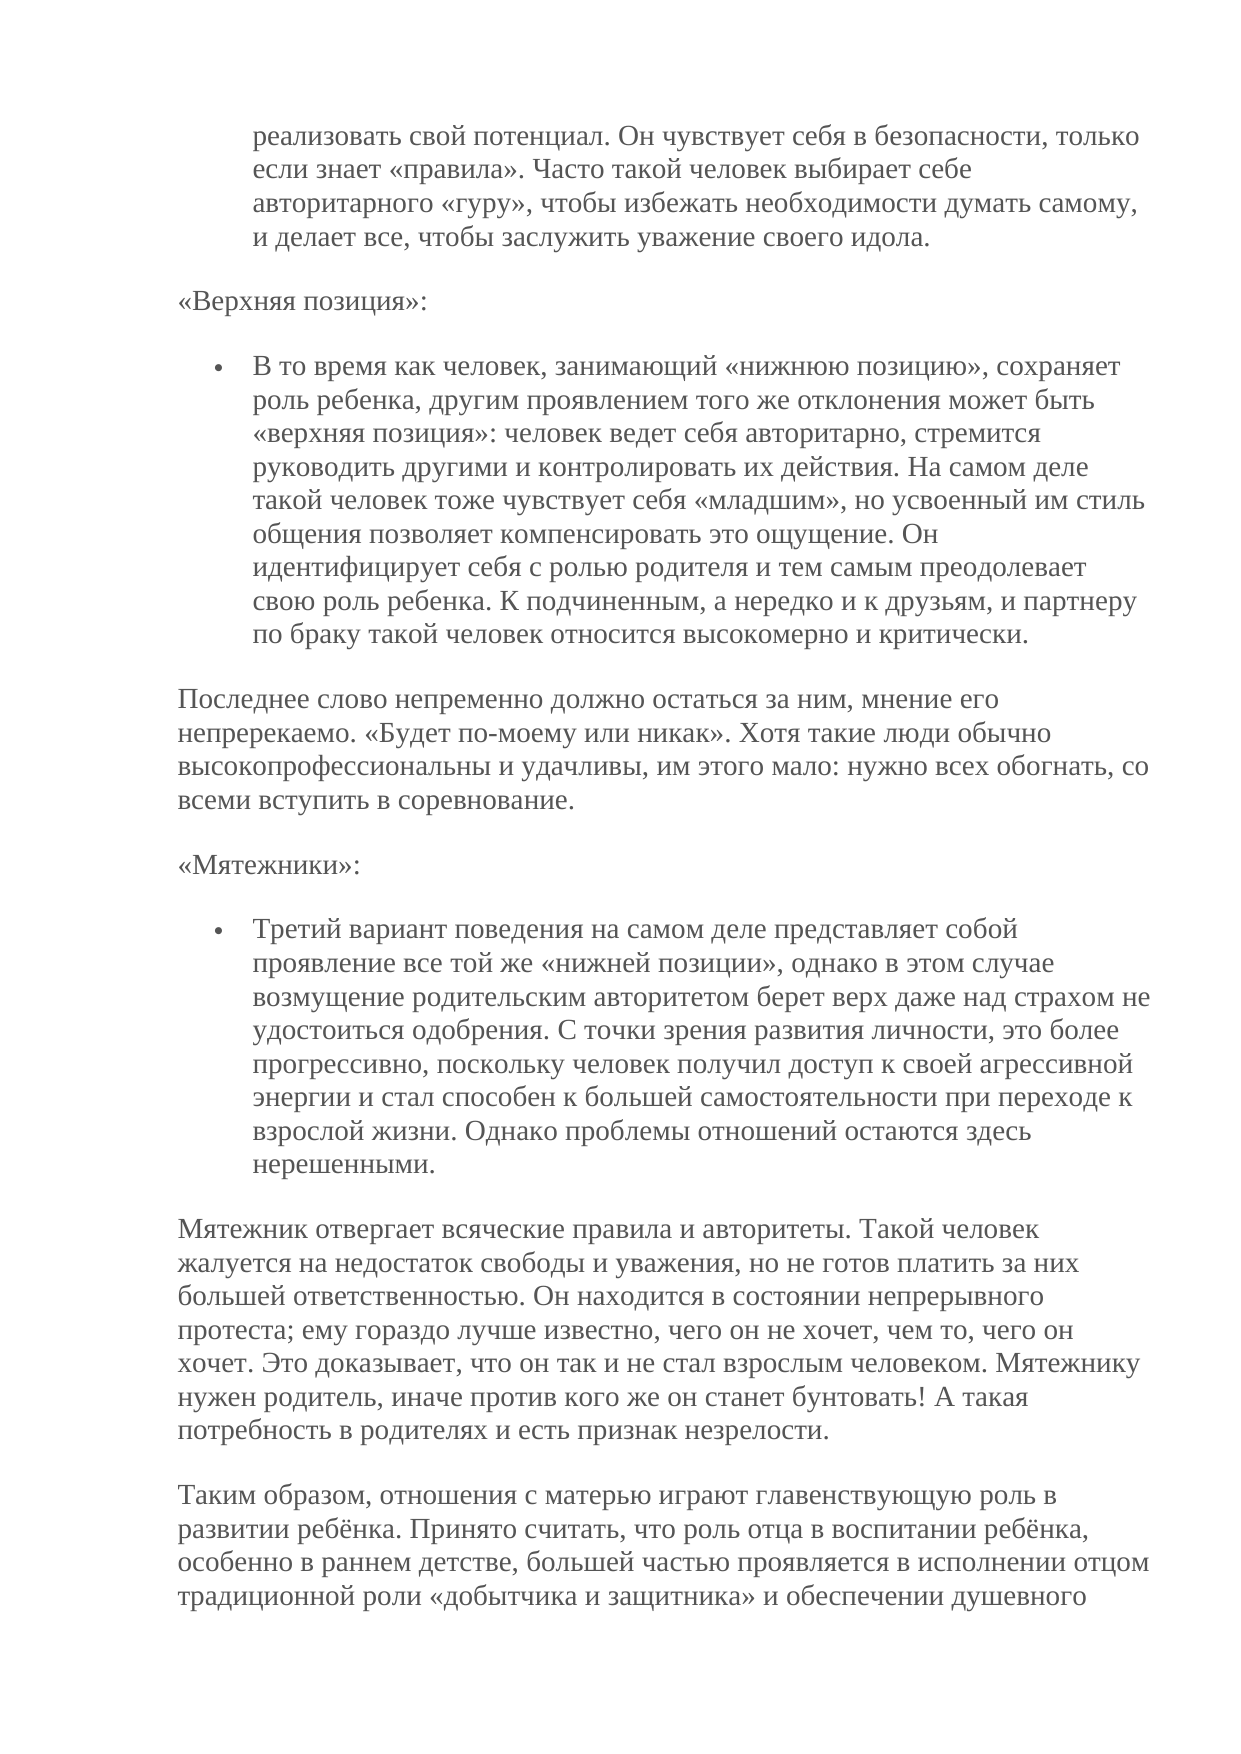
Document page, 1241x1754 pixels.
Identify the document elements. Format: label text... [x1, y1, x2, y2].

text Последнее слово непременно должно остаться за ним, мнение его непререкаемо. «Будет по-моему или никак». Хотя такие люди обычно высокопрофессиональны и удачливы, им этого мало: нужно всех обогнать, со всеми вступить в соревнование. [177, 681, 1152, 816]
text «Верхняя позиция»: [177, 283, 1152, 317]
text Мятежник отвергает всяческие правила и авторитеты. Такой человек жалуется на недостаток свободы и уважения, но не готов платить за них большей ответственностью. Он находится в состоянии непрерывного протеста; ему гораздо лучше известно, чего он не хочет, чем то, чего он хочет. Это доказывает, что он так и не стал взрослым человеком. Мятежнику нужен родитель, иначе против кого же он станет бунтовать! А такая потребность в родителях и есть признак незрелости. [177, 1211, 1152, 1446]
list В то время как человек, занимающий «нижнюю позицию», сохраняет роль ребенка, другим проявлением того же отклонения может быть «верхняя позиция»: человек ведет себя авторитарно, стремится руководить другими и контролировать их действия. На самом деле такой человек тоже чувствует себя «младшим», но усвоенный им стиль общения позволяет компенсировать это ощущение. Он идентифицирует себя с ролью родителя и тем самым преодолевает свою роль ребенка. К подчиненным, а нередко и к друзьям, и партнеру по браку такой человек относится высокомерно и критически. [215, 348, 1152, 650]
list Третий вариант поведения на самом деле представляет собой проявление все той же «нижней позиции», однако в этом случае возмущение родительским авторитетом берет верх даже над страхом не удостоиться одобрения. С точки зрения развития личности, это более прогрессивно, поскольку человек получил доступ к своей агрессивной энергии и стал способен к большей самостоятельности при переходе к взрослой жизни. Однако проблемы отношений остаются здесь нерешенными. [215, 912, 1152, 1180]
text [177, 1477, 1152, 1611]
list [215, 118, 1152, 252]
text «Мятежники»: [177, 847, 1152, 880]
